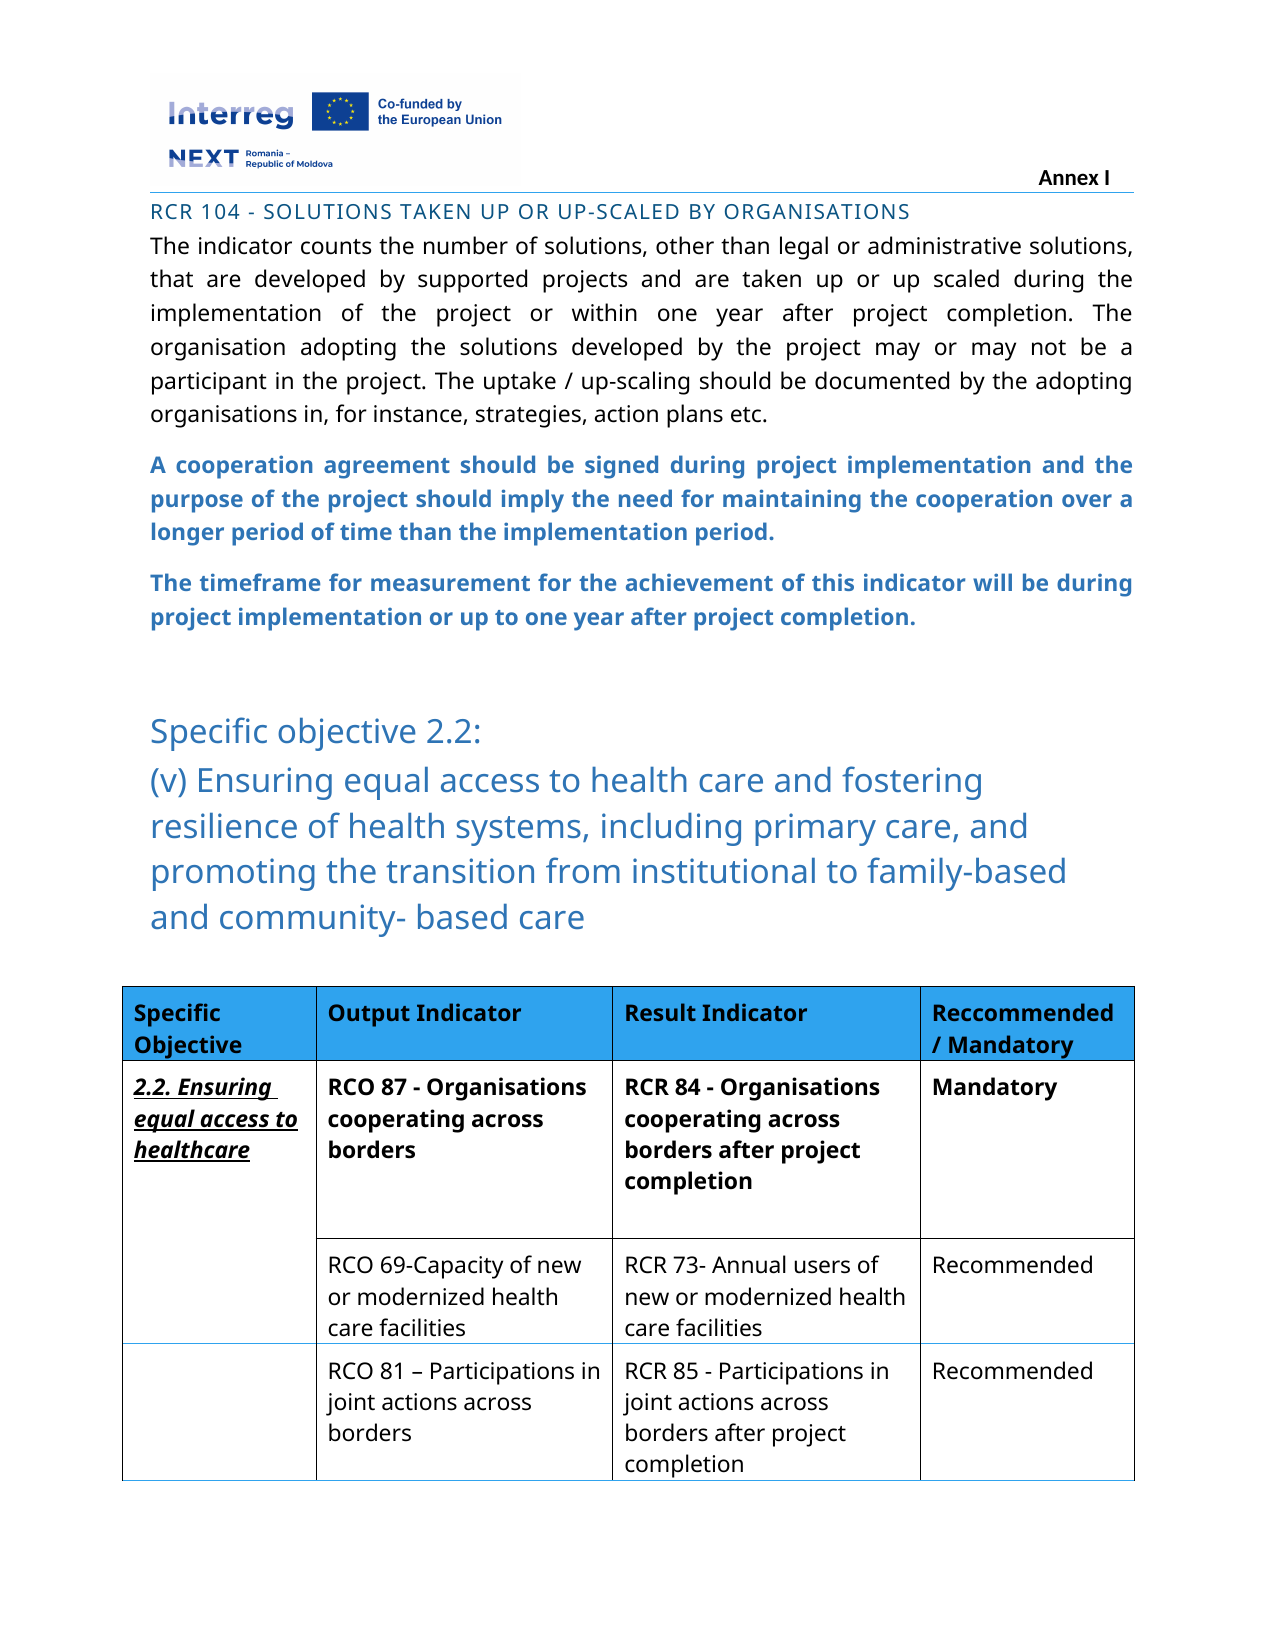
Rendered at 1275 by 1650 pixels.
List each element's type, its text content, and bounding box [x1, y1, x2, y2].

text The timeframe for measurement for the achievement of this indicator will be during project implementation or up to one year after project completion. [150, 567, 1134, 632]
table_cell RCO 81 – Participations in joint actions across borders [317, 1344, 612, 1479]
table_header Specific Objective [123, 987, 316, 1060]
table_cell RCR 73- Annual users of new or modernized health care facilities [613, 1239, 920, 1343]
table_cell RCO 69-Capacity of new or modernized health care facilities [317, 1239, 612, 1343]
table_cell RCR 85 - Participations in joint actions across borders after project completion [613, 1344, 920, 1479]
table_cell Mandatory [921, 1061, 1134, 1238]
table_header Output Indicator [317, 987, 612, 1060]
table_cell RCO 87 - Organisations cooperating across borders [317, 1061, 612, 1238]
text RCR 104 - SOLUTIONS TAKEN UP OR UP-SCALED BY ORGANISATIONS [150, 193, 1134, 226]
table_cell 2.2. Ensuring equal access to healthcare [123, 1061, 316, 1343]
table_cell Recommended [921, 1239, 1134, 1343]
text A cooperation agreement should be signed during project implementation and the purpose of the project should imply the need for maintaining the cooperation over a longer period of time than the implementation period. [150, 449, 1134, 548]
table_cell RCR 84 - Organisations cooperating across borders after project completion [613, 1061, 920, 1238]
picture [150, 73, 521, 186]
table_header Reccommended/ Mandatory [921, 987, 1134, 1060]
subtitle (v) Ensuring equal access to health care and fostering resilience of health systems, including primary care, and promoting the transition from institutional to family-based and community- based care [150, 757, 1134, 939]
table_cell [123, 1344, 316, 1479]
table_cell Recommended [921, 1344, 1134, 1479]
table_header Result Indicator [613, 987, 920, 1060]
subtitle Specific objective 2.2: [150, 708, 1134, 753]
text The indicator counts the number of solutions, other than legal or administrative solutions, that are developed by supported projects and are taken up or up scaled during the implementation of the project or within one year after project completion. The organisation adopting the solutions developed by the project may or may not be a participant in the project. The uptake / up-scaling should be documented by the adopting organisations in, for instance, strategies, action plans etc. [150, 230, 1134, 430]
